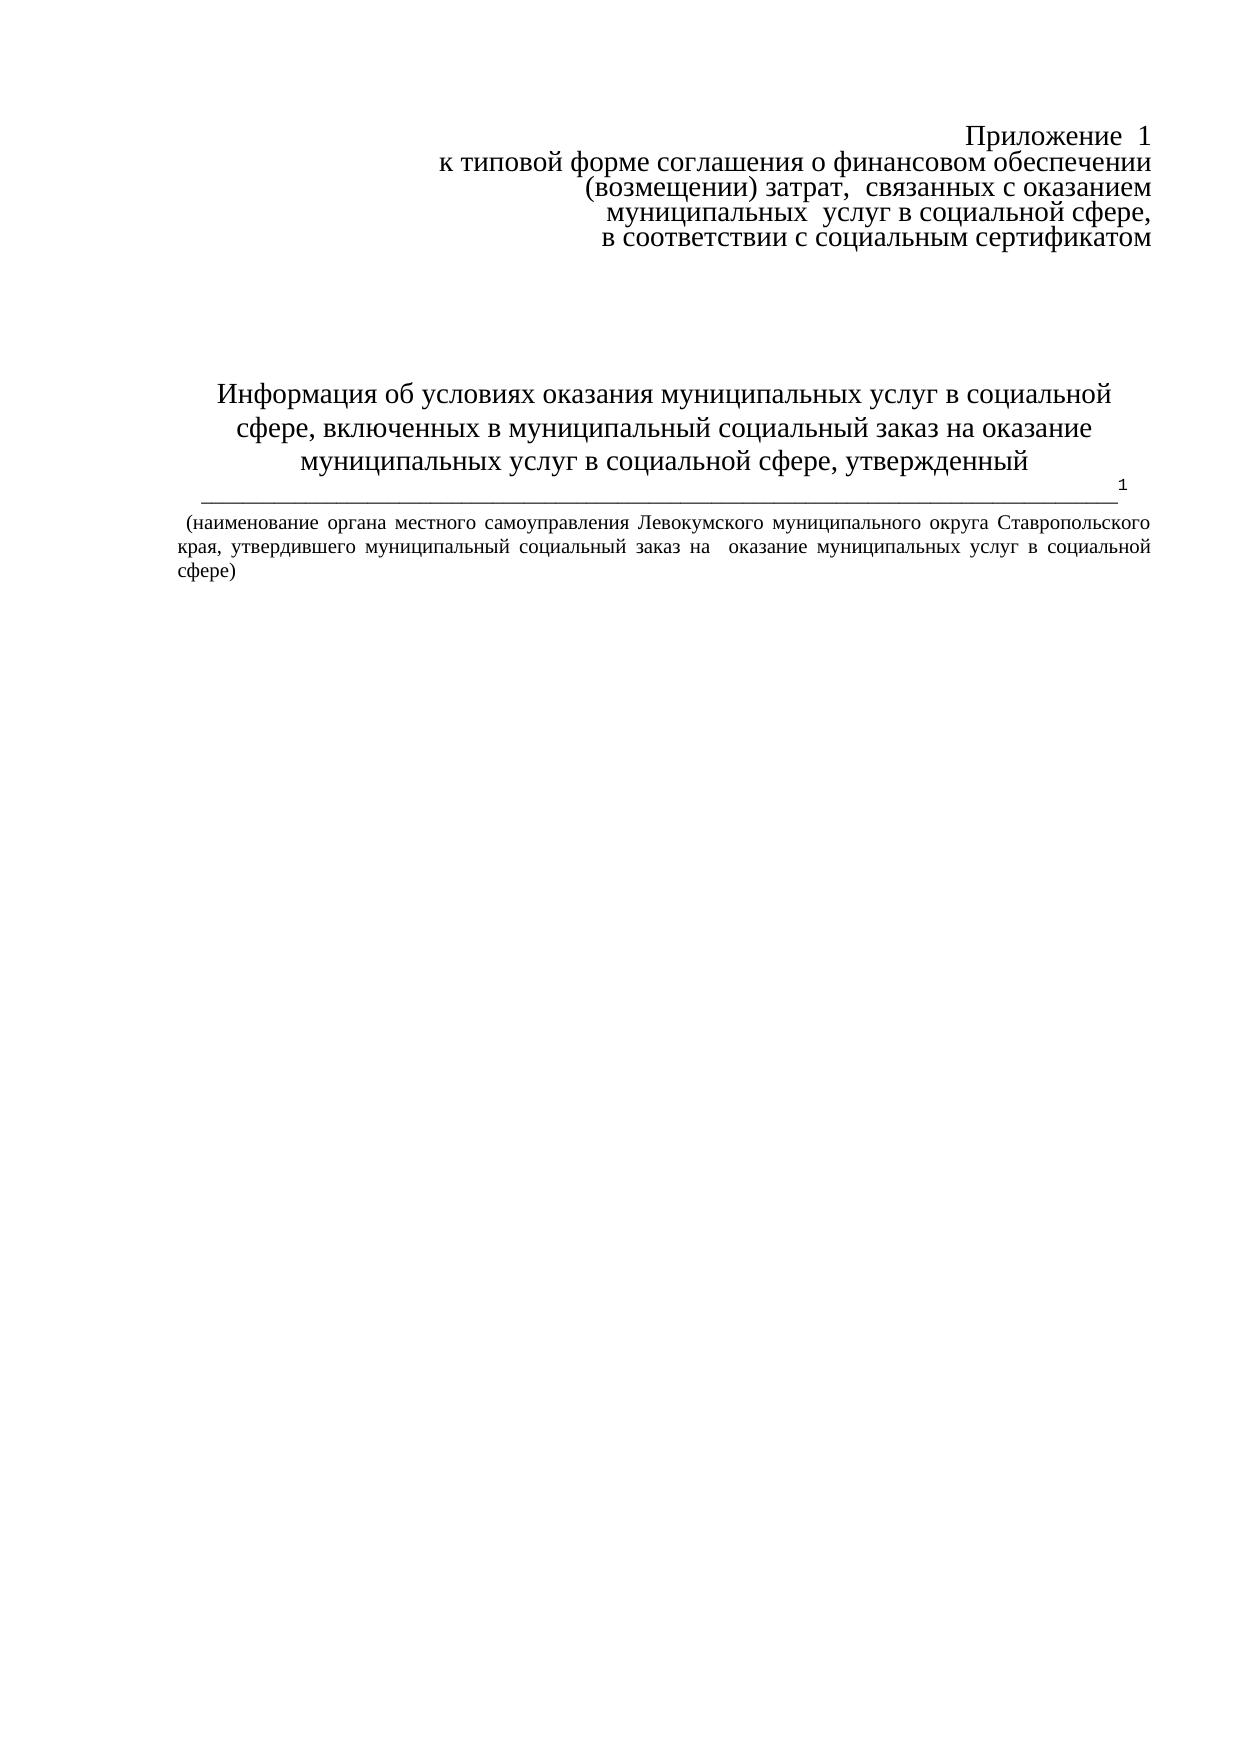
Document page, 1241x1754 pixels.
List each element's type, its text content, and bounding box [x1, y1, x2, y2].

text к типовой форме соглашения о финансовом обеспечении [581, 152, 841, 177]
text муниципальных услуг в социальной сфере, [177, 202, 1092, 227]
text Приложение 1 [177, 118, 1152, 152]
text (возмещении) затрат, связанных с оказанием [177, 177, 592, 202]
text Информация об условиях оказания муниципальных услуг в социальной сфере, включенных в муниципальный социальный заказ на оказание муниципальных услуг в социальной сфере, утвержденный ________________________________________________________________________________________1 [177, 376, 1152, 510]
text (наименование органа местного самоуправления Левокумского муниципального округа Ставропольского края, утвердившего муниципальный социальный заказ на оказание муниципальных услуг в социальной сфере) [177, 510, 1152, 582]
text к типовой форме соглашения о финансовом обеспечении [177, 152, 578, 177]
text в соответствии с социальным сертификатом [177, 227, 1052, 252]
text (возмещении) затрат, связанных с оказанием [589, 177, 1152, 202]
text к типовой форме соглашения о финансовом обеспечении [844, 152, 1152, 177]
text в соответствии с социальным сертификатом [1055, 227, 1152, 252]
